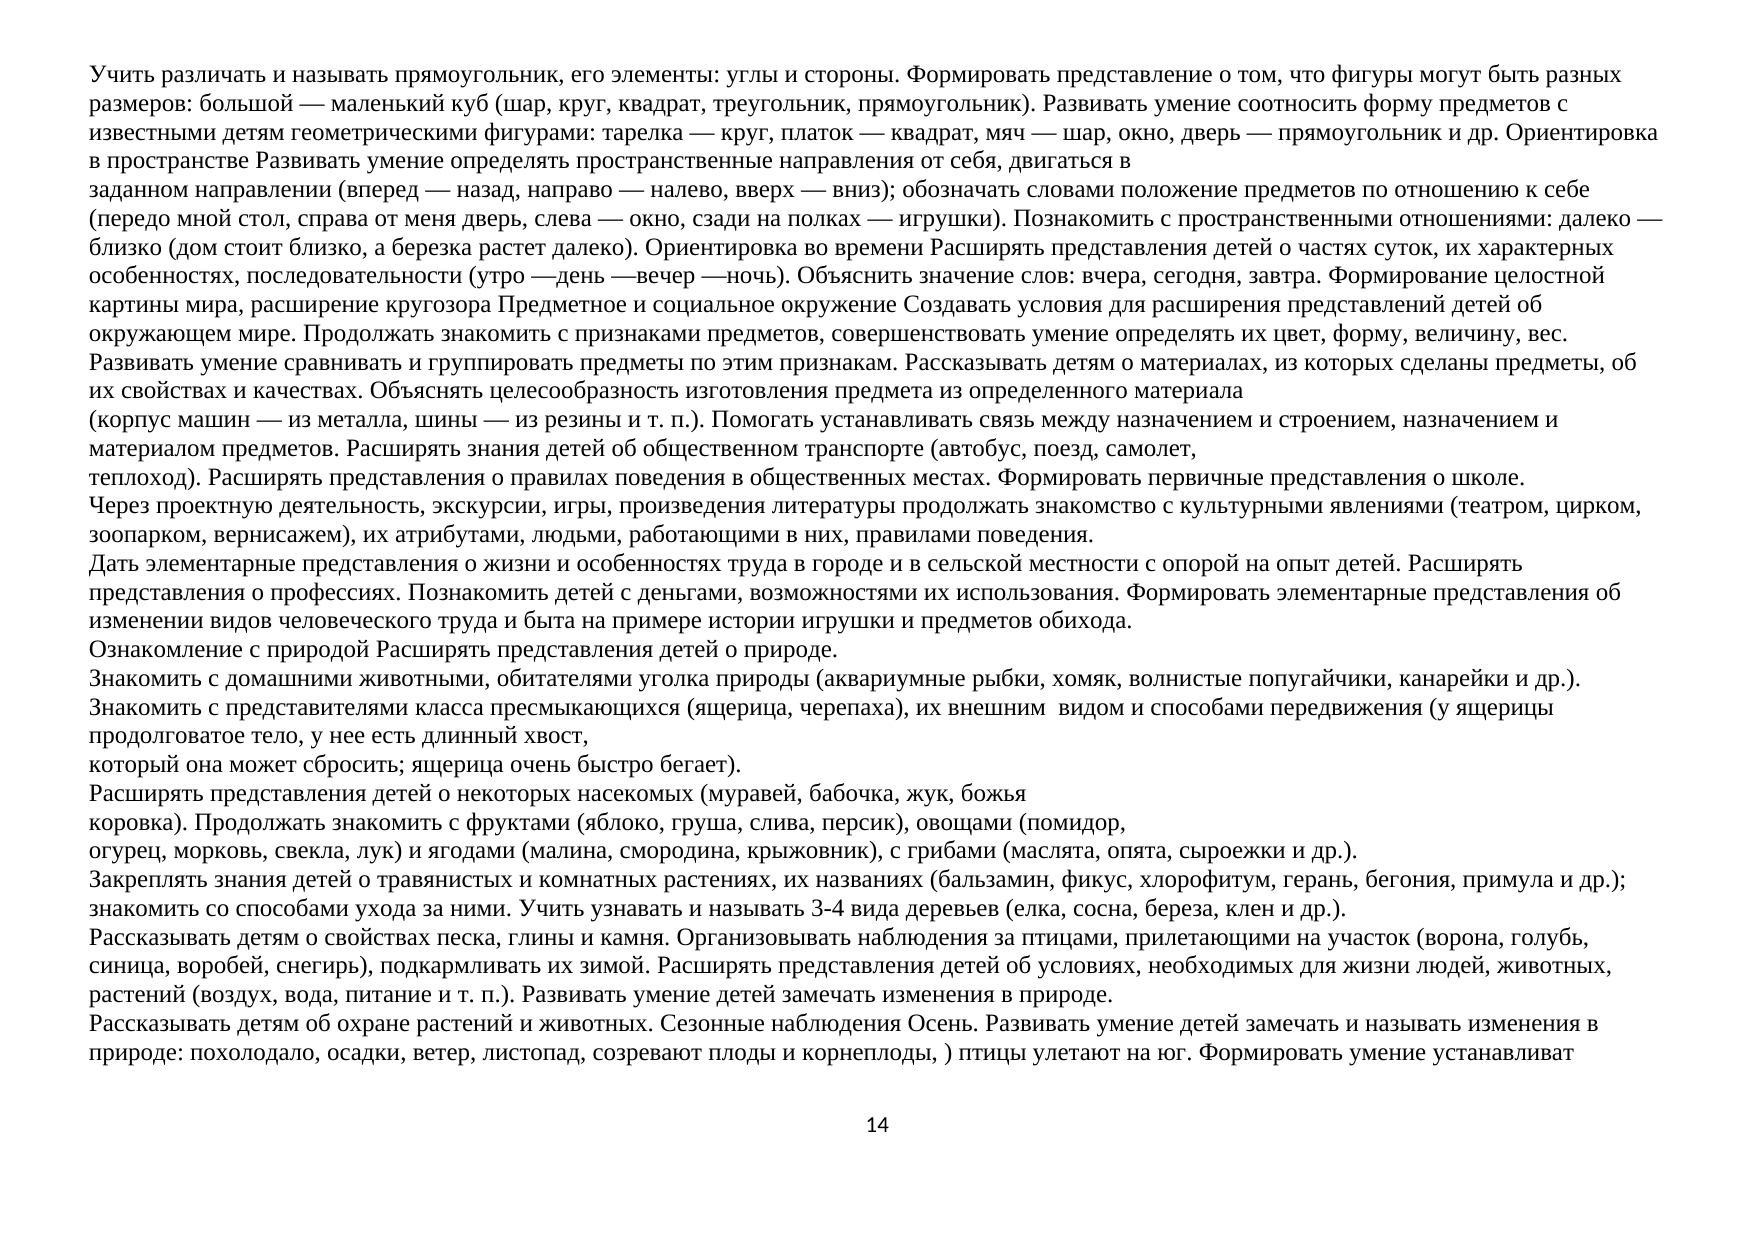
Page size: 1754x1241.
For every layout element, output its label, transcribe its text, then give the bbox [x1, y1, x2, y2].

text Через проектную деятельность, экскурсии, игры, произведения литературы продолжать знакомство с культурными явлениями (театром, цирком, зоопарком, вернисажем), их атрибутами, людьми, работающими в них, правилами поведения. [89, 490, 1665, 548]
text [89, 1008, 1665, 1065]
text синица, воробей, снегирь), подкармливать их зимой. Расширять представления детей об условиях, необходимых для жизни людей, животных, [89, 950, 1665, 979]
text Знакомить с домашними животными, обитателями уголка природы (аквариумные рыбки, хомяк, волнистые попугайчики, канарейки и др.). [89, 663, 1665, 692]
text (корпус машин — из металла, шины — из резины и т. п.). Помогать устанавливать связь между назначением и строением, назначением и материалом предметов. Расширять знания детей об общественном транспорте (автобус, поезд, самолет, [89, 404, 1665, 462]
text коровка). Продолжать знакомить с фруктами (яблоко, груша, слива, персик), овощами (помидор, [89, 807, 1665, 835]
text Ознакомление с природой Расширять представления детей о природе. [89, 634, 1665, 663]
text Дать элементарные представления о жизни и особенностях труда в городе и в сельской местности с опорой на опыт детей. Расширять представления о профессиях. Познакомить детей с деньгами, возможностями их использования. Формировать элементарные представления об изменении видов человеческого труда и быта на примере истории игрушки и предметов обихода. [89, 548, 1665, 634]
text Рассказывать детям о свойствах песка, глины и камня. Организовывать наблюдения за птицами, прилетающими на участок (ворона, голубь, [89, 922, 1665, 950]
text Знакомить с представителями класса пресмыкающихся (ящерица, черепаха), их внешним видом и способами передвижения (у ящерицы продолговатое тело, у нее есть длинный хвост, [89, 692, 1665, 749]
text теплоход). Расширять представления о правилах поведения в общественных местах. Формировать первичные представления о школе. [89, 462, 1665, 490]
text растений (воздух, вода, питание и т. п.). Развивать умение детей замечать изменения в природе. [89, 979, 1665, 1008]
text Учить различать и называть прямоугольник, его элементы: углы и стороны. Формировать представление о том, что фигуры могут быть разных размеров: большой — маленький куб (шар, круг, квадрат, треугольник, прямоугольник). Развивать умение соотносить форму предметов с известными детям геометрическими фигурами: тарелка — круг, платок — квадрат, мяч — шар, окно, дверь — прямоугольник и др. Ориентировка в пространстве Развивать умение определять пространственные направления от себя, двигаться в [89, 59, 1665, 174]
text который она может сбросить; ящерица очень быстро бегает). [89, 749, 1665, 778]
text заданном направлении (вперед — назад, направо — налево, вверх — вниз); обозначать словами положение предметов по отношению к себе (передо мной стол, справа от меня дверь, слева — окно, сзади на полках — игрушки). Познакомить с пространственными отношениями: далеко — близко (дом стоит близко, а березка растет далеко). Ориентировка во времени Расширять представления детей о частях суток, их характерных особенностях, последовательности (утро —день —вечер —ночь). Объяснить значение слов: вчера, сегодня, завтра. Формирование целостной картины мира, расширение кругозора Предметное и социальное окружение Создавать условия для расширения представлений детей об окружающем мире. Продолжать знакомить с признаками предметов, совершенствовать умение определять их цвет, форму, величину, вес. Развивать умение сравнивать и группировать предметы по этим признакам. Рассказывать детям о материалах, из которых сделаны предметы, об их свойствах и качествах. Объяснять целесообразность изготовления предмета из определенного материала [89, 174, 1665, 404]
text Закреплять знания детей о травянистых и комнатных растениях, их названиях (бальзамин, фикус, хлорофитум, герань, бегония, примула и др.); знакомить со способами ухода за ними. Учить узнавать и называть 3-4 вида деревьев (елка, сосна, береза, клен и др.). [89, 864, 1665, 922]
text Расширять представления детей о некоторых насекомых (муравей, бабочка, жук, божья [89, 778, 1665, 807]
text огурец, морковь, свекла, лук) и ягодами (малина, смородина, крыжовник), с грибами (маслята, опята, сыроежки и др.). [89, 835, 1665, 864]
